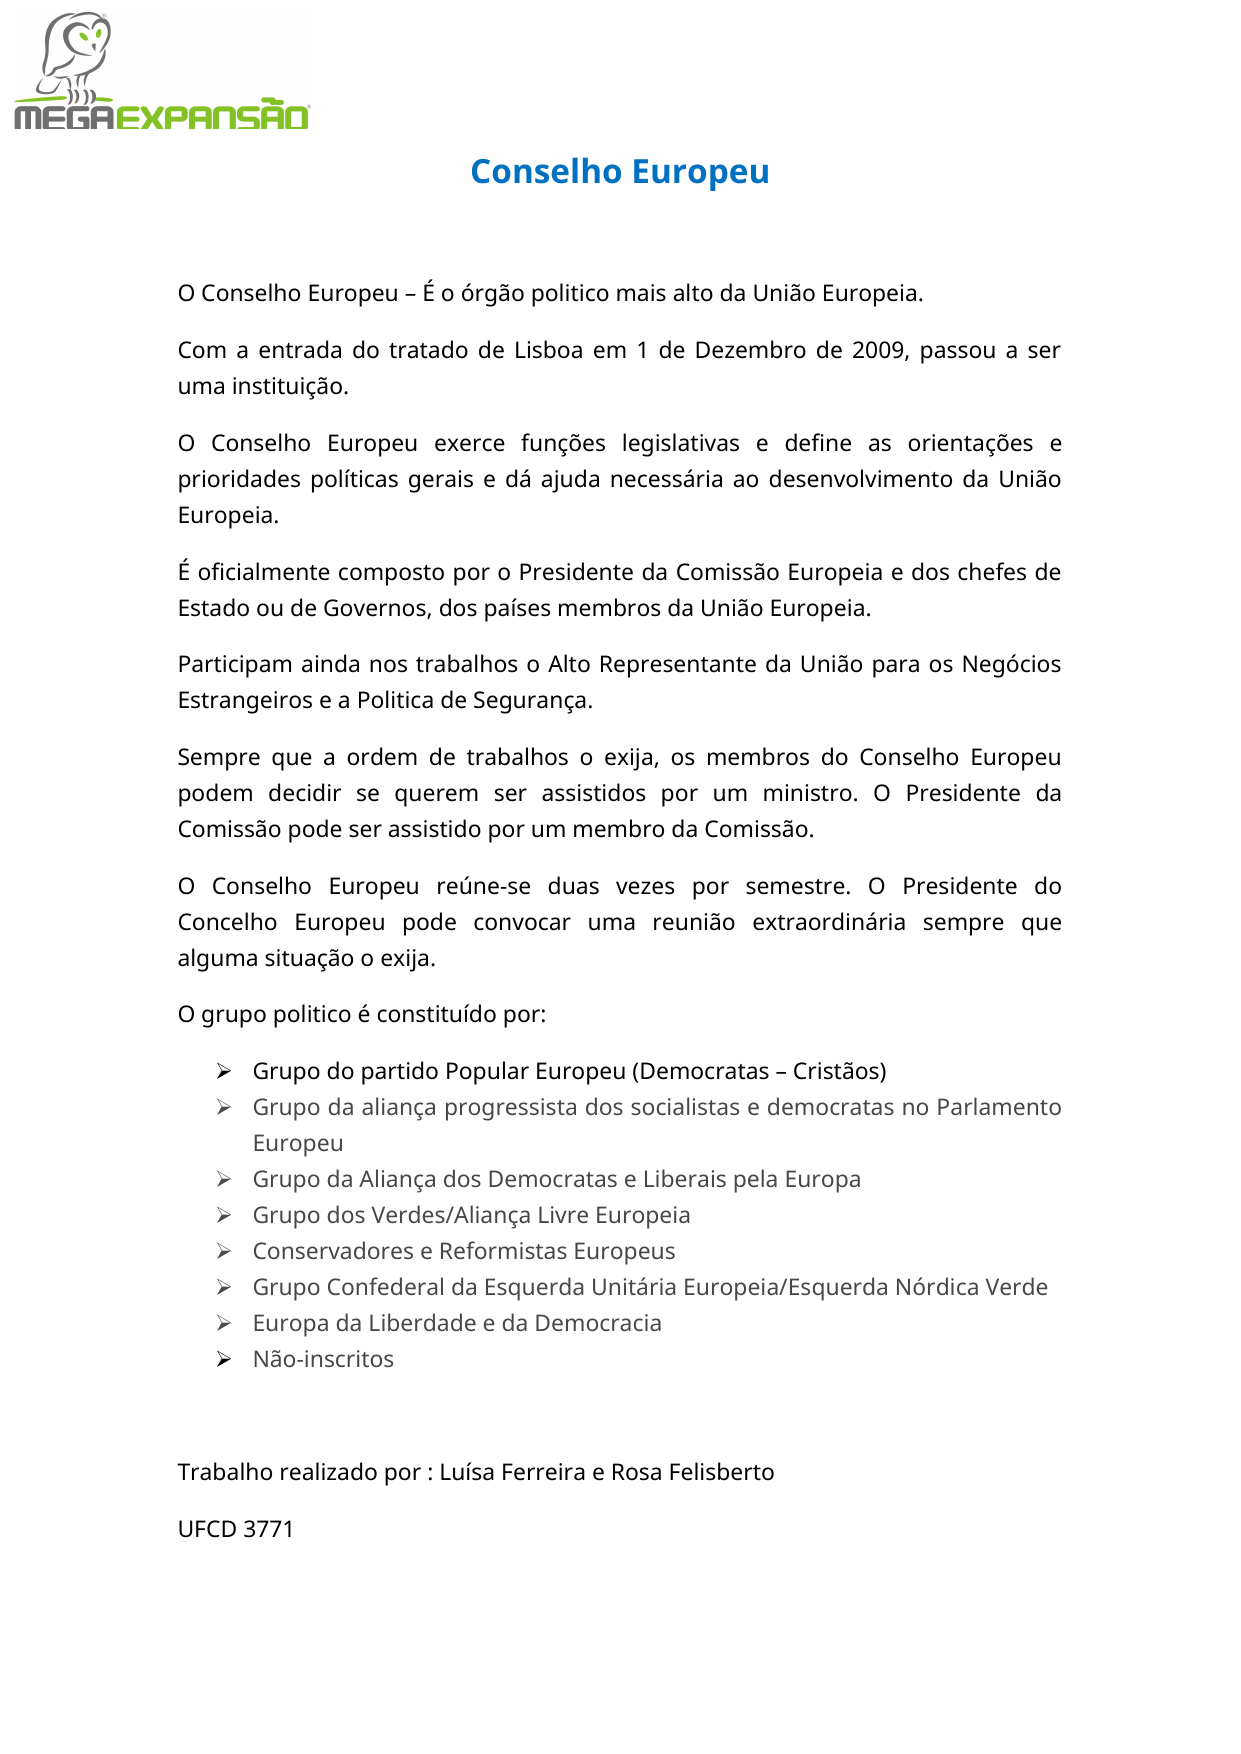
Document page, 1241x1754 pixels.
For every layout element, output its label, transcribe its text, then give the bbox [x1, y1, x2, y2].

list Grupo da Aliança dos Democratas e Liberais pela Europa [215, 1163, 1063, 1194]
list Grupo Confederal da Esquerda Unitária Europeia/Esquerda Nórdica Verde [215, 1271, 1063, 1302]
picture [14, 12, 311, 129]
text O Conselho Europeu – É o órgão politico mais alto da União Europeia. [177, 277, 1063, 309]
list Europa da Liberdade e da Democracia [215, 1307, 1063, 1338]
text É oficialmente composto por o Presidente da Comissão Europeia e dos chefes de Estado ou de Governos, dos países membros da União Europeia. [177, 556, 1063, 623]
text O Conselho Europeu exerce funções legislativas e define as orientações e prioridades políticas gerais e dá ajuda necessária ao desenvolvimento da União Europeia. [177, 427, 1063, 530]
text UFCD 3771 [177, 1513, 1063, 1544]
list Não-inscritos [215, 1342, 1063, 1374]
list Grupo dos Verdes/Aliança Livre Europeia [215, 1199, 1063, 1230]
text O Conselho Europeu reúne-se duas vezes por semestre. O Presidente do Concelho Europeu pode convocar uma reunião extraordinária sempre que alguma situação o exija. [177, 869, 1063, 973]
text Trabalho realizado por : Luísa Ferreira e Rosa Felisberto [177, 1456, 1063, 1487]
list Grupo do partido Popular Europeu (Democratas – Cristãos) [215, 1055, 1063, 1086]
list Conservadores e Reformistas Europeus [215, 1235, 1063, 1266]
text O grupo politico é constituído por: [177, 998, 1063, 1029]
text Participam ainda nos trabalhos o Alto Representante da União para os Negócios Estrangeiros e a Politica de Segurança. [177, 648, 1063, 715]
text Conselho Europeu [177, 148, 1063, 193]
text Sempre que a ordem de trabalhos o exija, os membros do Conselho Europeu podem decidir se querem ser assistidos por um ministro. O Presidente da Comissão pode ser assistido por um membro da Comissão. [177, 741, 1063, 844]
text Com a entrada do tratado de Lisboa em 1 de Dezembro de 2009, passou a ser uma instituição. [177, 334, 1063, 401]
list Grupo da aliança progressista dos socialistas e democratas no Parlamento Europeu [215, 1091, 1063, 1158]
